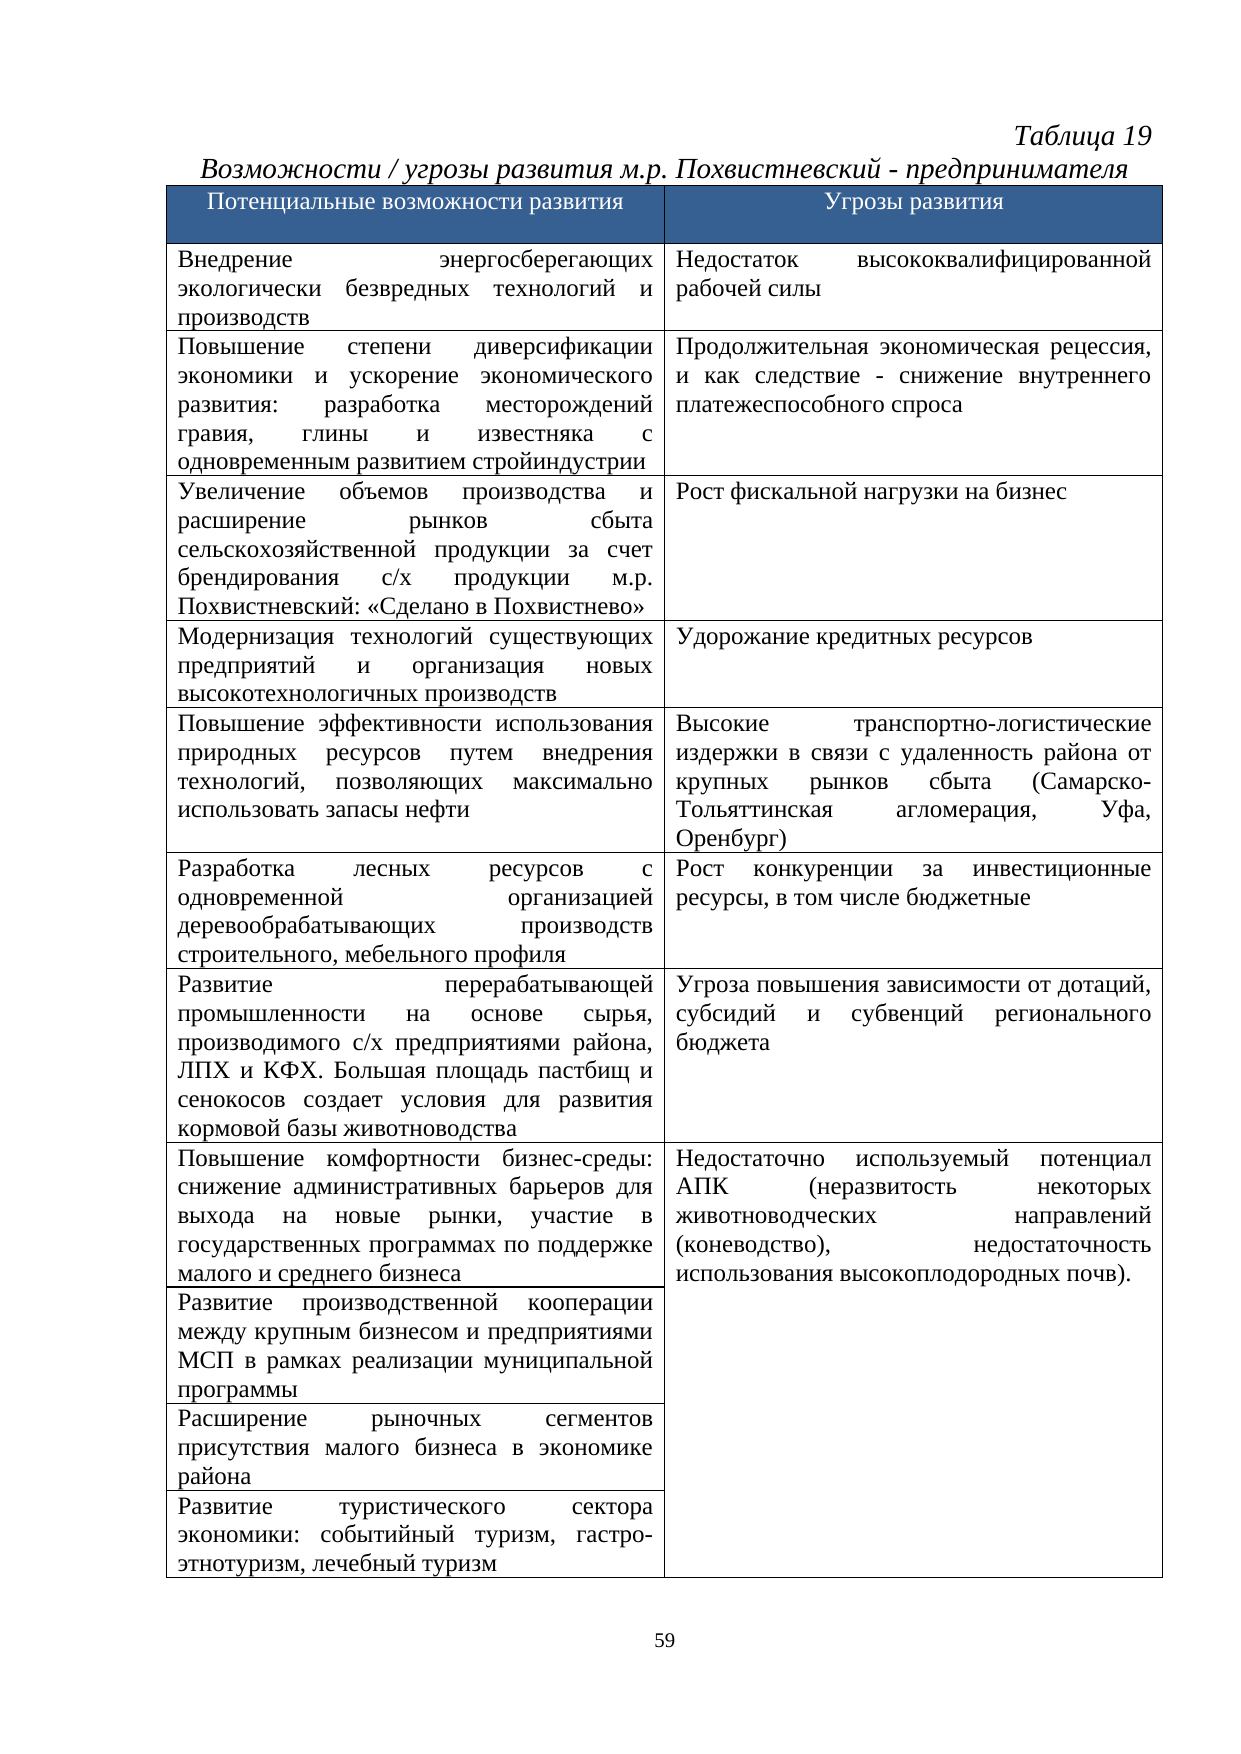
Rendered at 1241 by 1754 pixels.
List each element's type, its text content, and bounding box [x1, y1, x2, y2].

table_cell Повышение эффективности использования природных ресурсов путем внедрения технологий, позволяющих максимально использовать запасы нефти [167, 708, 664, 852]
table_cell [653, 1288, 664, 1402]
table_cell Недостаточно используемый потенциал АПК (неразвитость некоторых животноводческих направлений (коневодство), недостаточность использования высокоплодородных почв). [665, 1143, 1162, 1577]
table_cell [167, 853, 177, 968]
table_cell Удорожание кредитных ресурсов [665, 621, 1162, 707]
table_cell Модернизация технологий существующих предприятий и организация новых высокотехнологичных производств [167, 621, 664, 707]
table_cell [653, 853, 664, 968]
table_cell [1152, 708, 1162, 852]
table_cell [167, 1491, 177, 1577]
text Возможности / угрозы развития м.р. Похвистневский - предпринимателя [177, 152, 1152, 185]
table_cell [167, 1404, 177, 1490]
table_cell Угроза повышения зависимости от дотаций, субсидий и субвенций регионального бюджета [665, 969, 1162, 1142]
table_cell Недостаток высококвалифицированной рабочей силы [665, 244, 1162, 330]
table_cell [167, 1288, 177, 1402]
table_cell Рост фискальной нагрузки на бизнес [665, 476, 1162, 620]
table_cell Повышение степени диверсификации экономики и ускорение экономического развития: разработка месторождений гравия, глины и известняка с одновременным развитием стройиндустрии [167, 331, 664, 475]
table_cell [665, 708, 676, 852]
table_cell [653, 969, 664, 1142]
table_cell Внедрение энергосберегающих экологически безвредных технологий и производств [167, 244, 664, 330]
table_header Угрозы развития [665, 186, 1162, 243]
table_cell Увеличение объемов производства и расширение рынков сбыта сельскохозяйственной продукции за счет брендирования с/х продукции м.р. Похвистневский: «Сделано в Похвистнево» [167, 476, 664, 620]
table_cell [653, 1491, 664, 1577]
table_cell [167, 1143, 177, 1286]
table_cell Продолжительная экономическая рецессия, и как следствие - снижение внутреннего платежеспособного спроса [665, 331, 1162, 475]
table_cell Рост конкуренции за инвестиционные ресурсы, в том числе бюджетные [665, 853, 1162, 968]
text Таблица 19 [177, 118, 1152, 152]
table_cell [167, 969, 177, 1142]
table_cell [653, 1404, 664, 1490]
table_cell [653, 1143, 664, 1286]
table_header Потенциальные возможности развития [167, 186, 664, 243]
